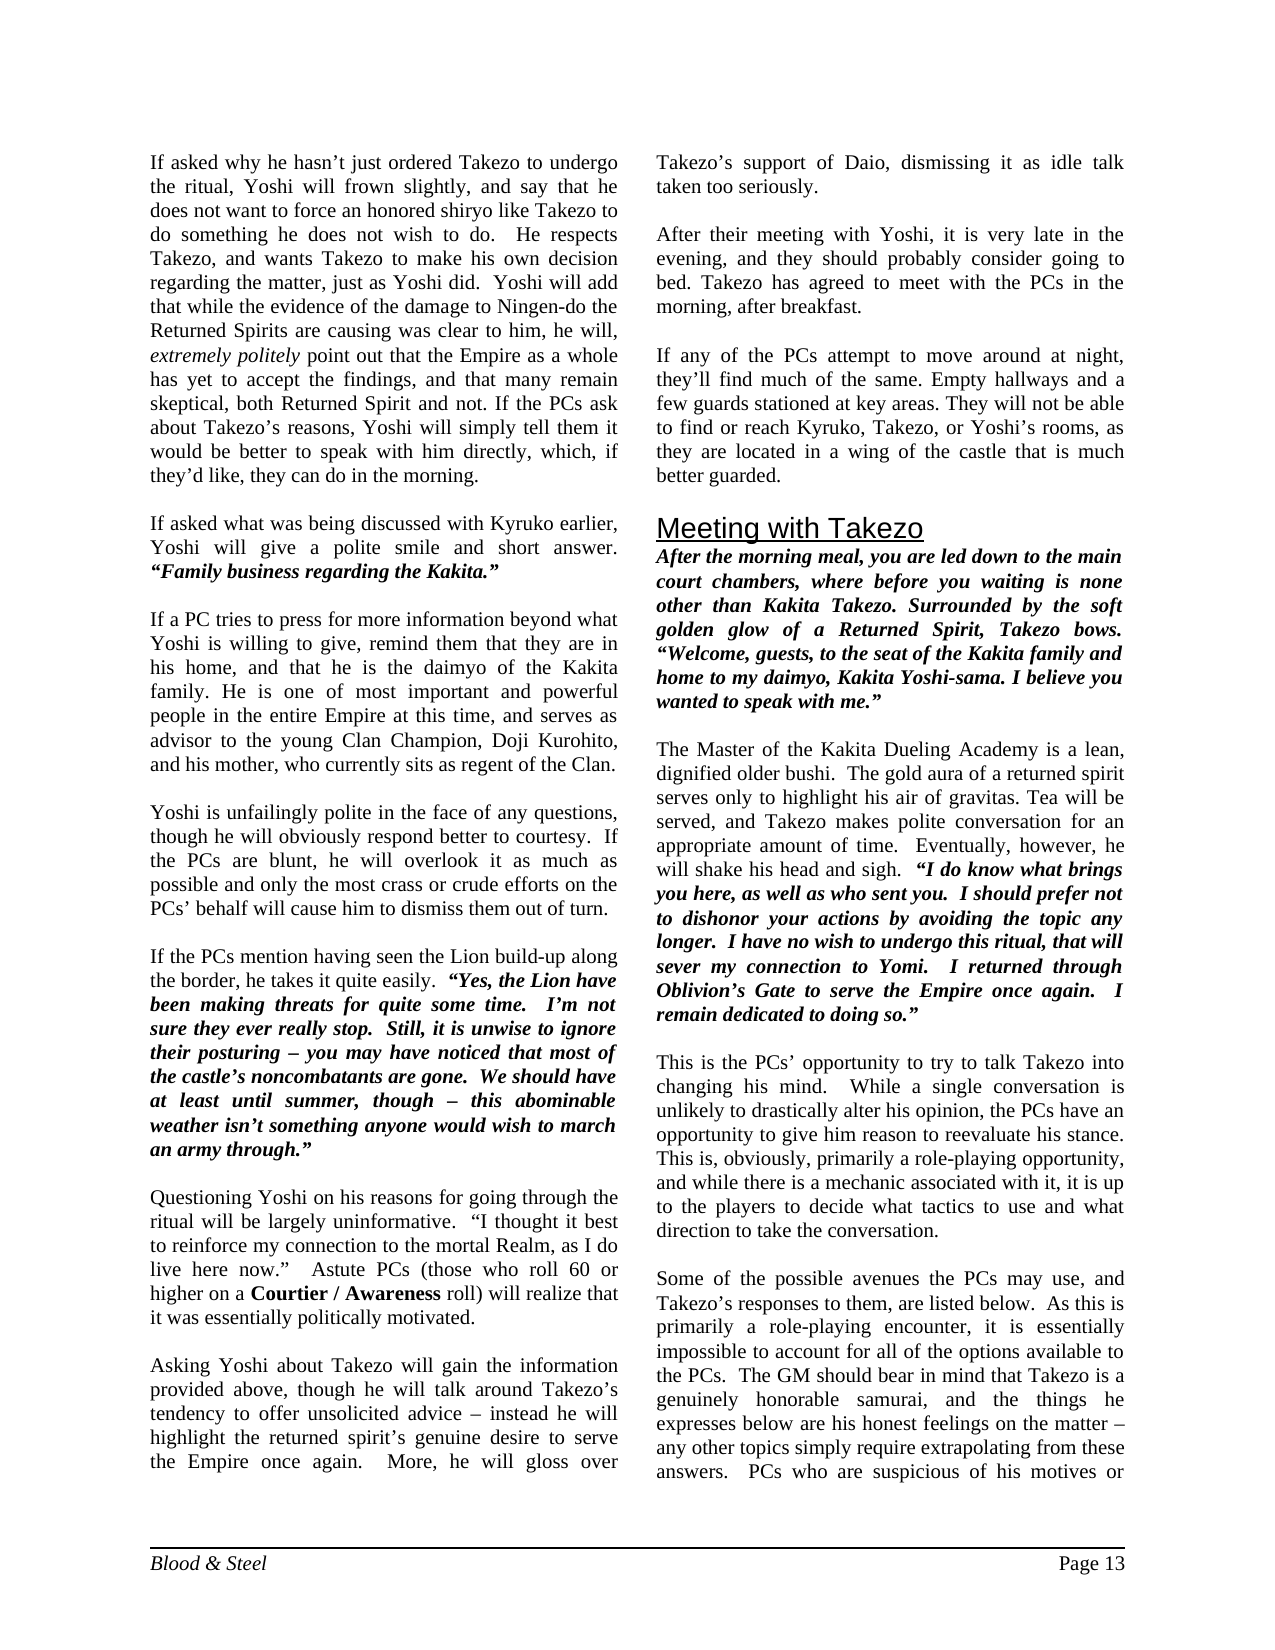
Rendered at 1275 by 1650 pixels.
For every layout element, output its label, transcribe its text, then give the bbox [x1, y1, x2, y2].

text This is the PCs’ opportunity to try to talk Takezo into changing his mind. While a single conversation is unlikely to drastically alter his opinion, the PCs have an opportunity to give him reason to reevaluate his stance. This is, obviously, primarily a role-playing opportunity, and while there is a mechanic associated with it, it is up to the players to decide what tactics to use and what direction to take the conversation. [656, 1050, 1125, 1242]
text If any of the PCs attempt to move around at night, they’ll find much of the same. Empty hallways and a few guards stationed at key areas. They will not be able to find or reach Kyruko, Takezo, or Yoshi’s rooms, as they are located in a wing of the castle that is much better guarded. [656, 342, 1125, 487]
text If asked what was being discussed with Kyruko earlier, Yoshi will give a polite smile and short answer. “Family business regarding the Kakita.” [150, 511, 619, 583]
text Asking Yoshi about Takezo will gain the information provided above, though he will talk around Takezo’s tendency to offer unsolicited advice – instead he will highlight the returned spirit’s genuine desire to serve the Empire once again. More, he will gloss over Takezo’s support of Daio, dismissing it as idle talk taken too seriously. [150, 1353, 619, 1473]
text If a PC tries to press for more information beyond what Yoshi is willing to give, remind them that they are in his home, and that he is the daimyo of the Kakita family. He is one of most important and powerful people in the entire Empire at this time, and serves as advisor to the young Clan Champion, Doji Kurohito, and his mother, who currently sits as regent of the Clan. [150, 607, 619, 776]
text After the morning meal, you are led down to the main court chambers, where before you waiting is none other than Kakita Takezo. Surrounded by the soft golden glow of a Returned Spirit, Takezo bows. “Welcome, guests, to the seat of the Kakita family and home to my daimyo, Kakita Yoshi-sama. I believe you wanted to speak with me.” [656, 544, 1125, 713]
text If asked why he hasn’t just ordered Takezo to undergo the ritual, Yoshi will frown slightly, and say that he does not want to force an honored shiryo like Takezo to do something he does not wish to do. He respects Takezo, and wants Takezo to make his own decision regarding the matter, just as Yoshi did. Yoshi will add that while the evidence of the damage to Ningen-do the Returned Spirits are causing was clear to him, he will, extremely politely point out that the Empire as a whole has yet to accept the findings, and that many remain skeptical, both Returned Spirit and not. If the PCs ask about Takezo’s reasons, Yoshi will simply tell them it would be better to speak with him directly, which, if they’d like, they can do in the morning. [150, 150, 619, 487]
text After their meeting with Yoshi, it is very late in the evening, and they should probably consider going to bed. Takezo has agreed to meet with the PCs in the morning, after breakfast. [656, 222, 1125, 318]
text Yoshi is unfailingly polite in the face of any questions, though he will obviously respond better to courtesy. If the PCs are blunt, he will overlook it as much as possible and only the most crass or crude efforts on the PCs’ behalf will cause him to dismiss them out of turn. [150, 800, 619, 920]
text The Master of the Kakita Dueling Academy is a lean, dignified older bushi. The gold aura of a returned spirit serves only to highlight his air of gravitas. Tea will be served, and Takezo makes polite conversation for an appropriate amount of time. Eventually, however, he will shake his head and sigh. “I do know what brings you here, as well as who sent you. I should prefer not to dishonor your actions by avoiding the topic any longer. I have no wish to undergo this ritual, that will sever my connection to Yomi. I returned through Oblivion’s Gate to serve the Empire once again. I remain dedicated to doing so.” [656, 737, 1125, 1026]
text Meeting with Takezo [656, 511, 1125, 544]
text If the PCs mention having seen the Lion build-up along the border, he takes it quite easily. “Yes, the Lion have been making threats for quite some time. I’m not sure they ever really stop. Still, it is unwise to ignore their posturing – you may have noticed that most of the castle’s noncombatants are gone. We should have at least until summer, though – this abominable weather isn’t something anyone would wish to march an army through.” [150, 944, 619, 1161]
text Questioning Yoshi on his reasons for going through the ritual will be largely uninformative. “I thought it best to reinforce my connection to the mortal Realm, as I do live here now.” Astute PCs (those who roll 60 or higher on a Courtier / Awareness roll) will realize that it was essentially politically motivated. [150, 1185, 619, 1329]
text Asking Yoshi about Takezo will gain the information provided above, though he will talk around Takezo’s tendency to offer unsolicited advice – instead he will highlight the returned spirit’s genuine desire to serve the Empire once again. More, he will gloss over Takezo’s support of Daio, dismissing it as idle talk taken too seriously. [656, 150, 1125, 198]
